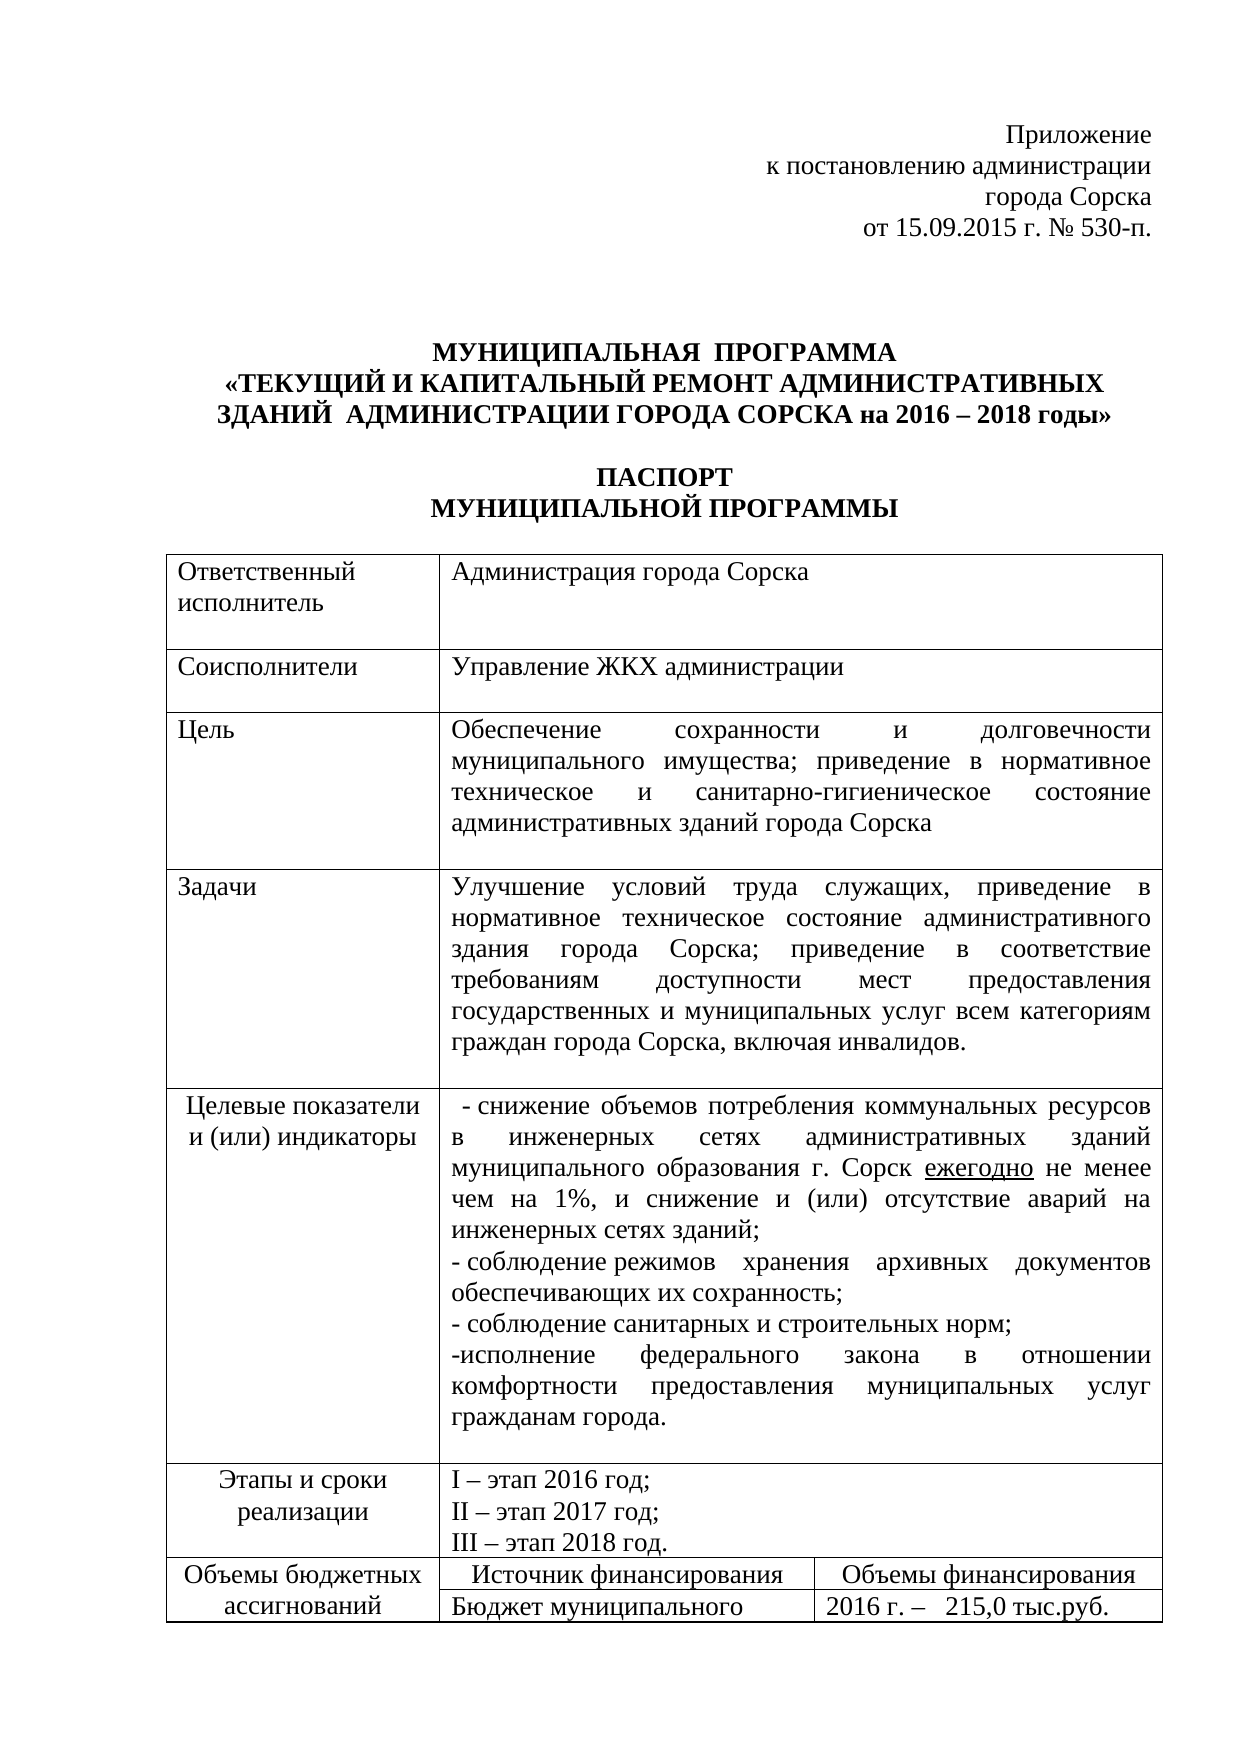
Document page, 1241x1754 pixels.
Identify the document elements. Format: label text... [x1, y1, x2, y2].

table_cell Задачи [167, 870, 439, 1088]
table_cell Объемы финансирования [815, 1558, 1162, 1589]
table_cell - снижение объемов потребления коммунальных ресурсов в инженерных сетях административных зданий муниципального образования г. Сорск ежегодно не менее чем на 1%, и снижение и (или) отсутствие аварий на инженерных сетях зданий; - соблюдение режимов хранения архивных документов обеспечивающих их сохранность; - соблюдение санитарных и строительных норм; -исполнение федерального закона в отношении комфортности предоставления муниципальных услуг гражданам города. [440, 1089, 1162, 1463]
table_cell I – этап 2016 год; II – этап 2017 год; III – этап 2018 год. [440, 1464, 1162, 1557]
text города Сорска [177, 180, 1152, 212]
table_cell Соисполнители [167, 650, 439, 712]
table_header Администрация города Сорска [440, 555, 1162, 649]
text от 15.09.2015 г. № 530-п. [177, 212, 1152, 243]
table_cell Цель [167, 713, 439, 869]
text к постановлению администрации [177, 149, 1152, 180]
table_cell Объемы бюджетных ассигнований [167, 1558, 439, 1621]
text МУНИЦИПАЛЬНАЯ ПРОГРАММА [177, 336, 1152, 367]
text МУНИЦИПАЛЬНОЙ ПРОГРАММЫ [177, 492, 1152, 523]
table_cell Источник финансирования [440, 1558, 814, 1589]
table_cell Целевые показатели и (или) индикаторы [167, 1089, 439, 1463]
table_cell Улучшение условий труда служащих, приведение в нормативное техническое состояние административного здания города Сорска; приведение в соответствие требованиям доступности мест предоставления государственных и муниципальных услуг всем категориям граждан города Сорска, включая инвалидов. [440, 870, 1162, 1088]
table_header Ответственный исполнитель [167, 555, 439, 649]
table_cell Обеспечение сохранности и долговечности муниципального имущества; приведение в нормативное техническое и санитарно-гигиеническое состояние административных зданий города Сорска [440, 713, 1162, 869]
table_cell Управление ЖКХ администрации [440, 650, 1162, 712]
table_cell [815, 1590, 1162, 1621]
table_cell Этапы и сроки реализации [167, 1464, 439, 1557]
text Приложение [177, 118, 1152, 149]
text «ТЕКУЩИЙ И КАПИТАЛЬНЫЙ РЕМОНТ АДМИНИСТРАТИВНЫХ ЗДАНИЙ АДМИНИСТРАЦИИ ГОРОДА СОРСКА на 2016 – 2018 годы» [177, 367, 1152, 429]
text ПАСПОРТ [177, 461, 1152, 492]
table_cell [440, 1590, 814, 1621]
